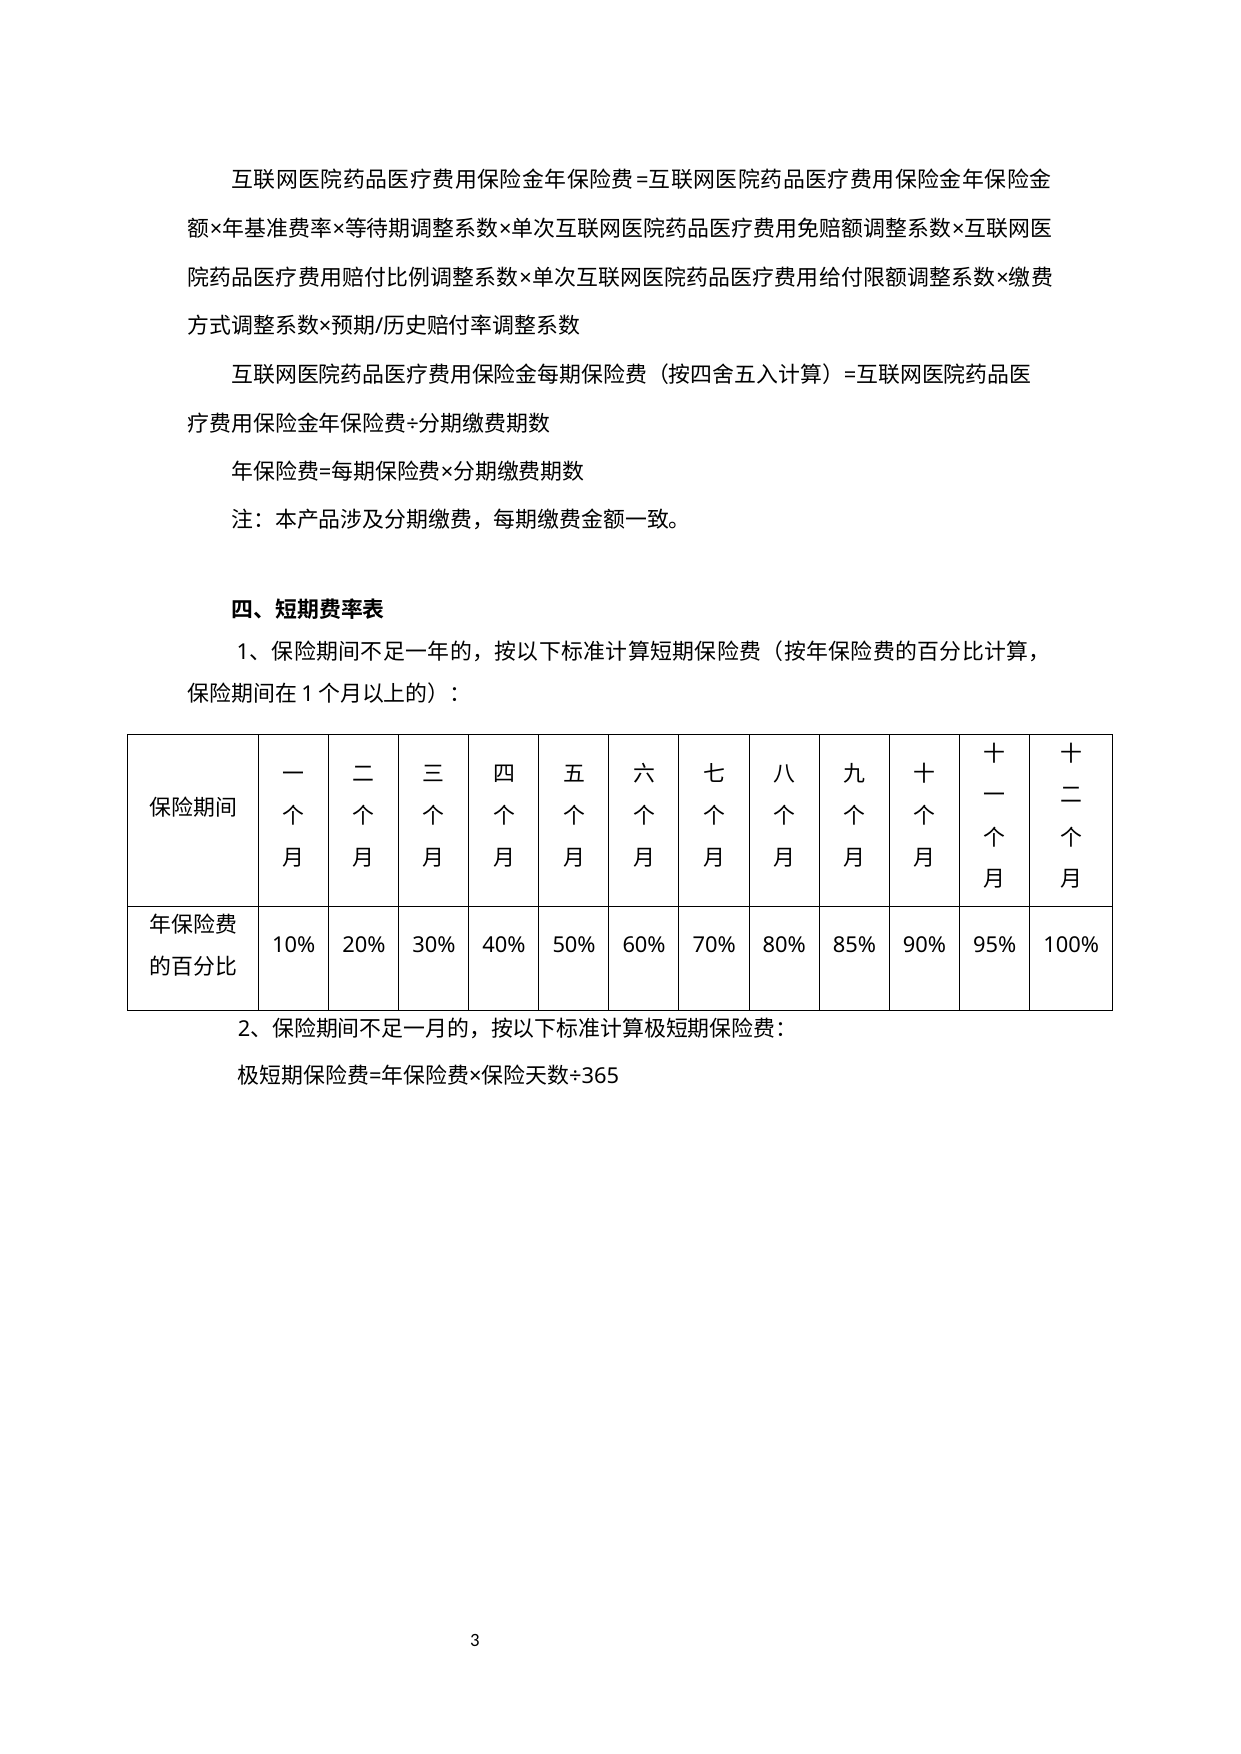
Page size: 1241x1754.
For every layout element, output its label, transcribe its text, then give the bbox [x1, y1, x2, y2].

table_cell 70% [679, 907, 749, 1010]
table_header 五 个 月 [539, 735, 608, 906]
table_cell 年保险费的百分比 [128, 907, 258, 1010]
table_cell 10% [259, 907, 328, 1010]
text 1、保险期间不足一年的，按以下标准计算短期保险费（按年保险费的百分比计算，保险期间在1个月以上的）： [187, 634, 1053, 708]
table_header 二 个 月 [329, 735, 398, 906]
table_cell 100% [1030, 907, 1112, 1010]
table_cell 50% [539, 907, 608, 1010]
table_cell 90% [890, 907, 959, 1010]
text 注：本产品涉及分期缴费，每期缴费金额一致。 [187, 502, 1053, 534]
table_cell 20% [329, 907, 398, 1010]
table_header 九 个 月 [820, 735, 889, 906]
text 极短期保险费=年保险费×保险天数÷365 [187, 1058, 1053, 1090]
table_header 一 个 月 [259, 735, 328, 906]
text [187, 162, 1053, 341]
table_cell 95% [960, 907, 1029, 1010]
table_header 四 个 月 [469, 735, 538, 906]
table_header 十 一 个 月 [960, 735, 1029, 906]
table_header 六 个 月 [609, 735, 678, 906]
text 年保险费=每期保险费×分期缴费期数 [187, 454, 1053, 486]
table_header 十 个 月 [890, 735, 959, 906]
table_header 八 个 月 [750, 735, 819, 906]
table_header 保险期间 [128, 735, 258, 906]
table_cell 40% [469, 907, 538, 1010]
table_cell 30% [399, 907, 468, 1010]
text 互联网医院药品医疗费用保险金每期保险费（按四舍五入计算）=互联网医院药品医疗费用保险金年保险费÷分期缴费期数 [187, 357, 1053, 438]
table_header 十 二 个 月 [1030, 735, 1112, 906]
table_header 三 个 月 [399, 735, 468, 906]
table_cell 80% [750, 907, 819, 1010]
text 四、短期费率表 [187, 592, 1053, 624]
text 2、保险期间不足一月的，按以下标准计算极短期保险费： [187, 1011, 1053, 1043]
table_cell 60% [609, 907, 678, 1010]
table_header 七 个 月 [679, 735, 749, 906]
table_cell 85% [820, 907, 889, 1010]
